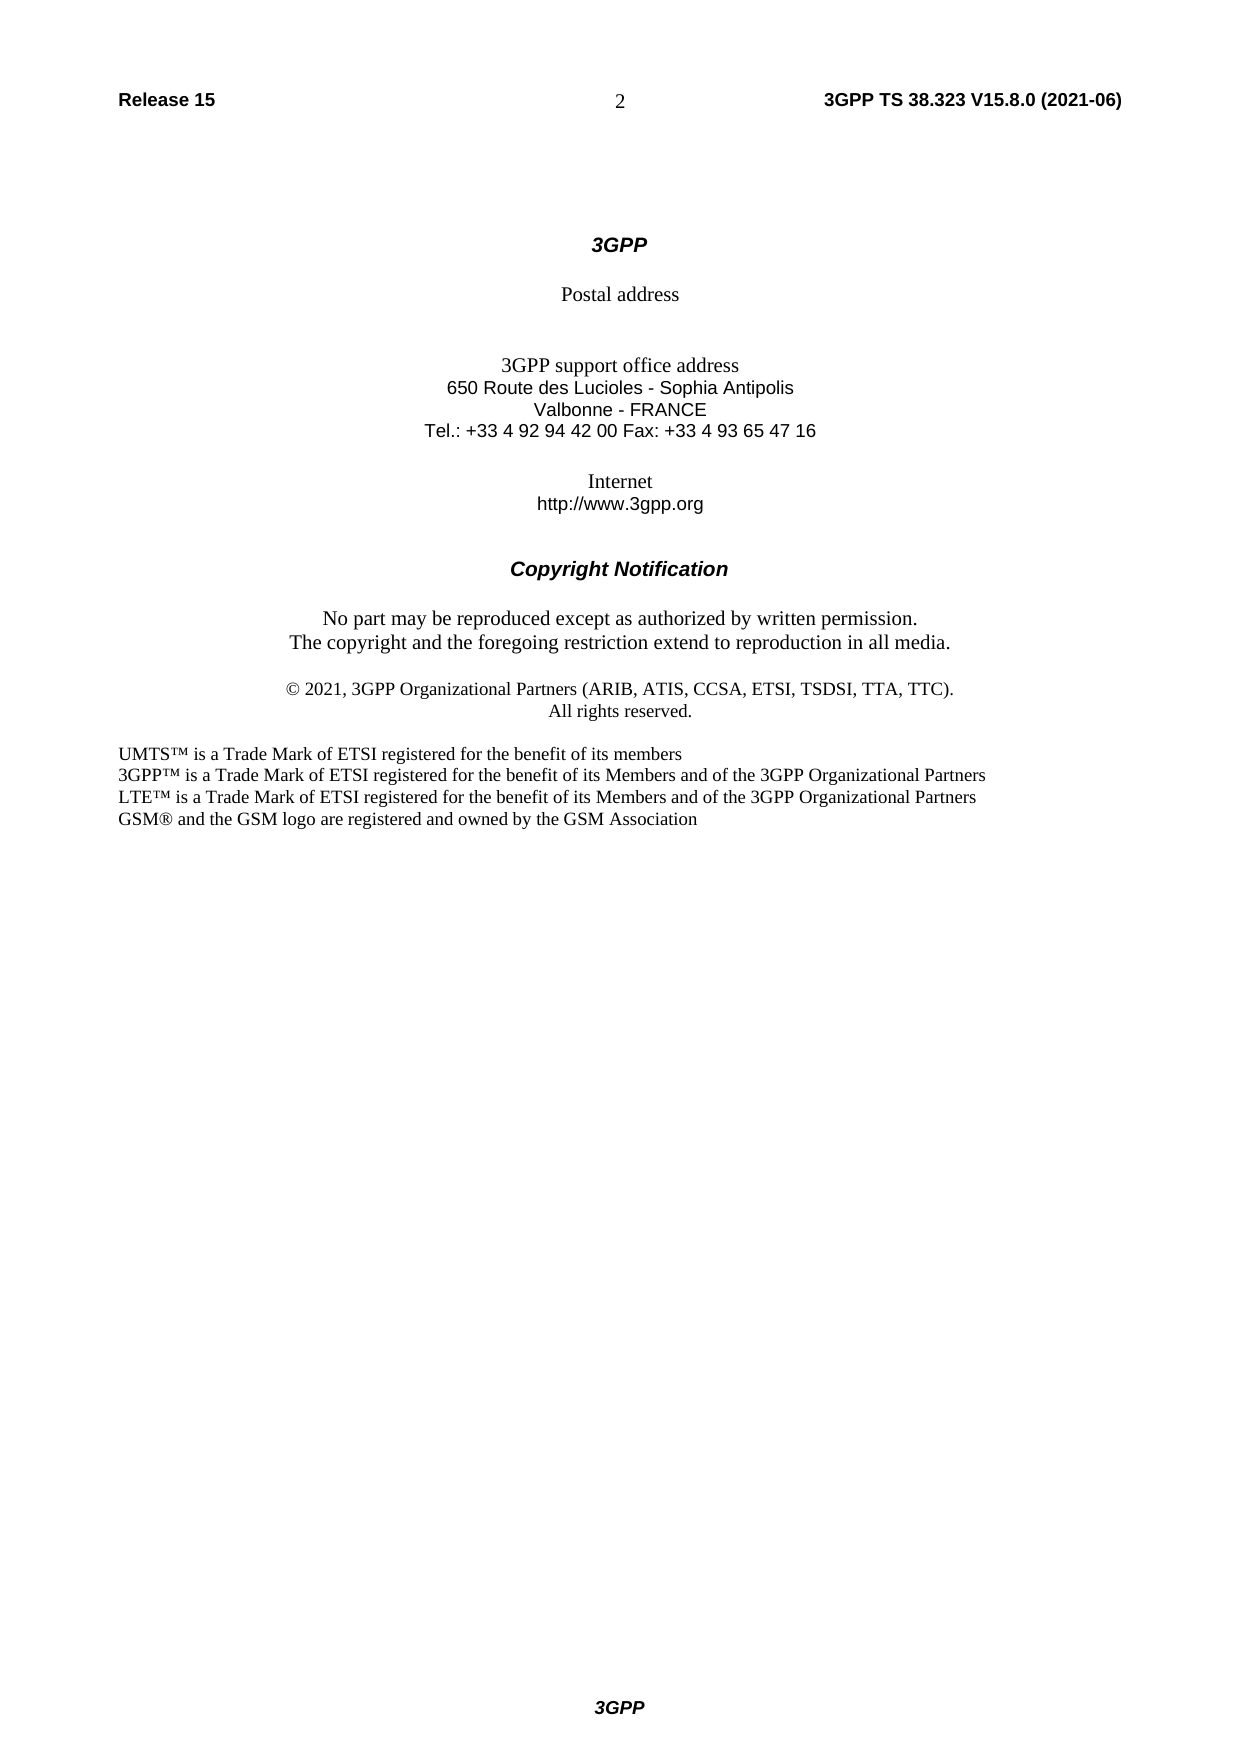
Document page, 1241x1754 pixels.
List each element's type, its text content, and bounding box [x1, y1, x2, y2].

text 3GPP [413, 233, 827, 257]
text 3GPP support office address [413, 353, 827, 377]
text GSM® and the GSM logo are registered and owned by the GSM Association [118, 807, 1122, 829]
text Internet [413, 468, 827, 493]
text No part may be reproduced except as authorized by written permission. The copyright and the foregoing restriction extend to reproduction in all media. [118, 606, 1122, 654]
text Postal address [413, 282, 827, 306]
text 650 Route des Lucioles - Sophia Antipolis [413, 377, 827, 398]
text UMTS™ is a Trade Mark of ETSI registered for the benefit of its members [118, 743, 1122, 764]
text All rights reserved. [118, 700, 1122, 721]
text http://www.3gpp.org [413, 493, 827, 514]
text Valbonne - FRANCE [413, 398, 827, 420]
text 3GPP™ is a Trade Mark of ETSI registered for the benefit of its Members and of the 3GPP Organizational Partners LTE™ is a Trade Mark of ETSI registered for the benefit of its Members and of the 3GPP Organizational Partners [118, 764, 1122, 807]
text © 2021, 3GPP Organizational Partners (ARIB, ATIS, CCSA, ETSI, TSDSI, TTA, TTC). [118, 678, 1122, 700]
text Copyright Notification [118, 557, 1122, 581]
text Tel.: +33 4 92 94 42 00 Fax: +33 4 93 65 47 16 [413, 420, 827, 441]
